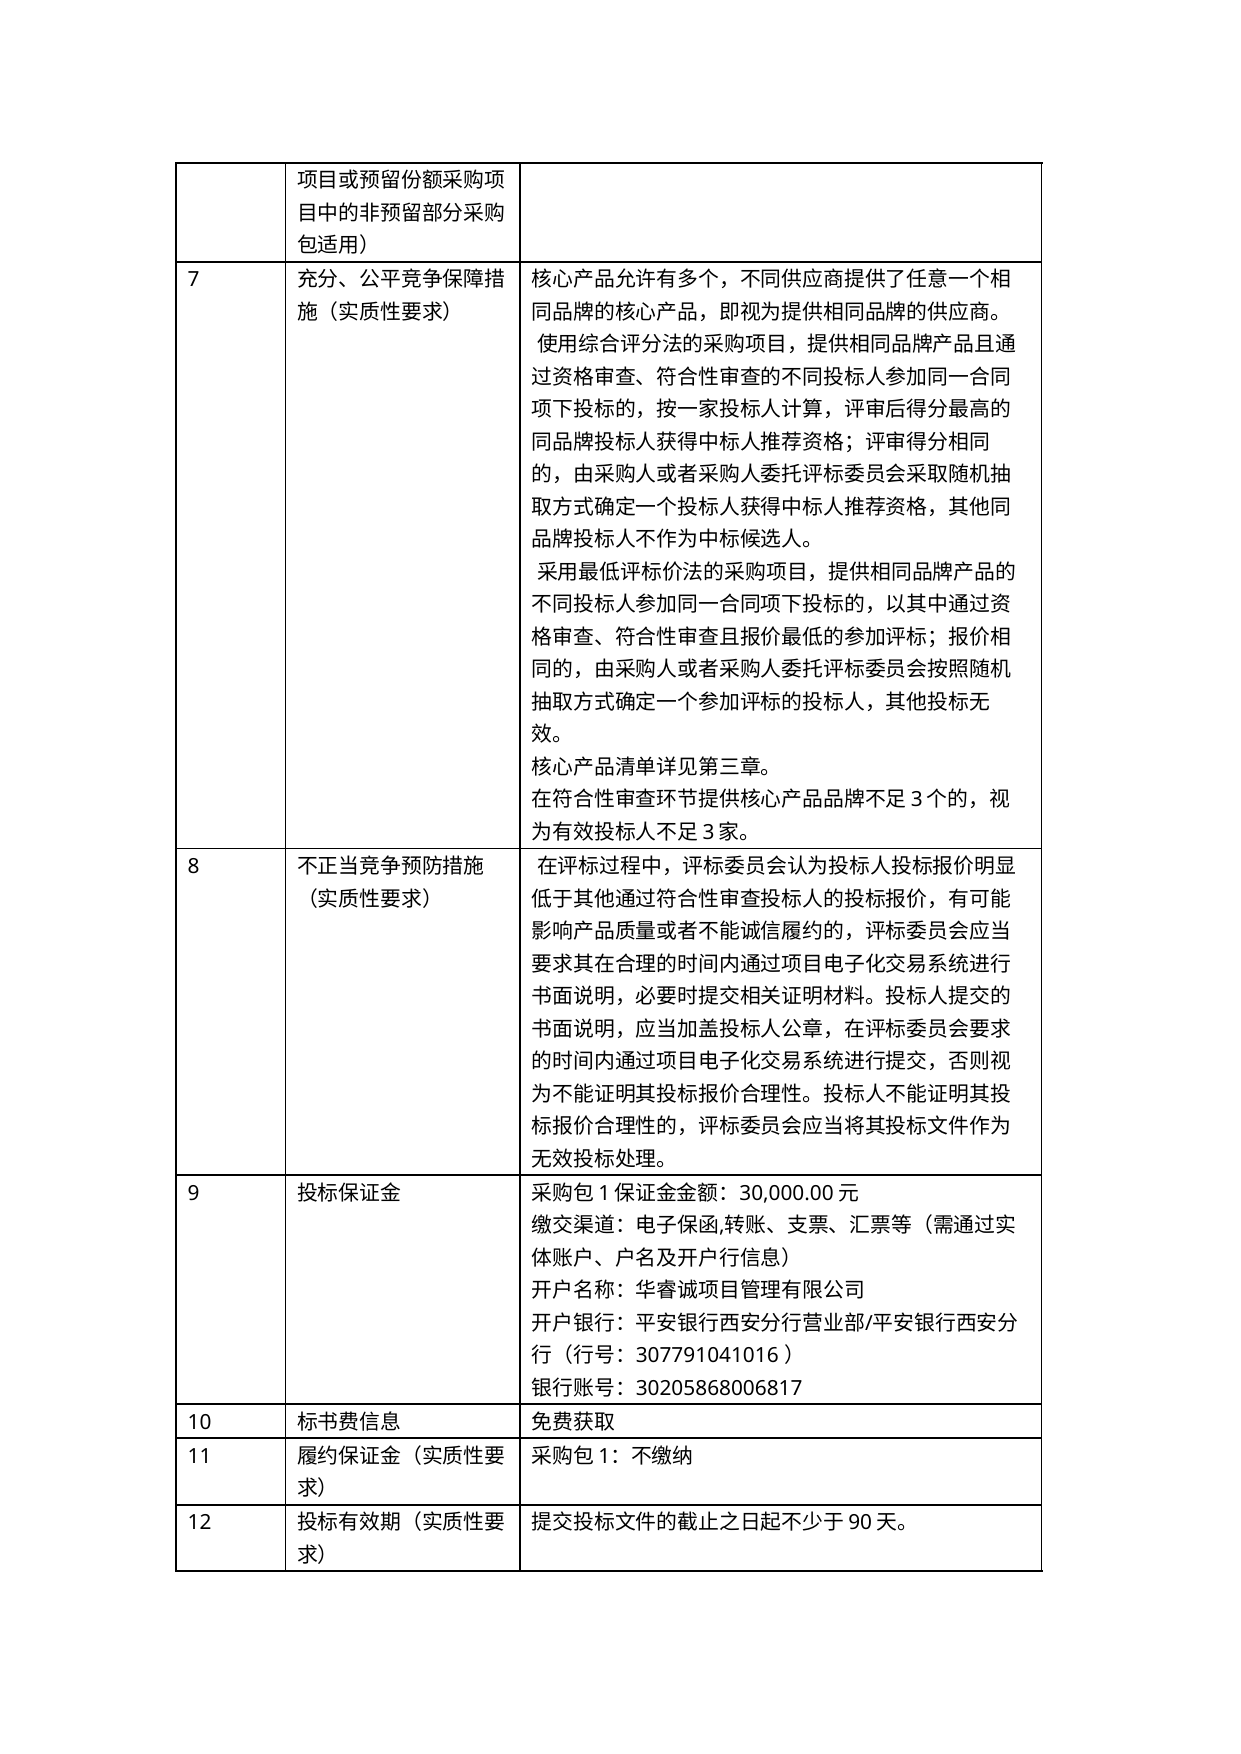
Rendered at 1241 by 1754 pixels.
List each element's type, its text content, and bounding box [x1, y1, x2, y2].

table_cell 采购包1：不缴纳 [521, 1439, 1041, 1504]
table_cell 9 [177, 1176, 285, 1403]
table_cell 履约保证金（实质性要求） [286, 1439, 519, 1504]
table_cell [286, 164, 519, 261]
table_cell 提交投标文件的截止之日起不少于90天。 [521, 1506, 1041, 1570]
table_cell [521, 164, 1041, 261]
table_cell 10 [177, 1405, 285, 1437]
table_cell 8 [177, 849, 285, 1174]
table_cell 标书费信息 [286, 1405, 519, 1437]
table_cell 12 [177, 1506, 285, 1570]
table_cell 免费获取 [521, 1405, 1041, 1437]
table_cell 充分、公平竞争保障措施（实质性要求） [286, 263, 519, 848]
table_cell 在评标过程中，评标委员会认为投标人投标报价明显低于其他通过符合性审查投标人的投标报价，有可能影响产品质量或者不能诚信履约的，评标委员会应当要求其在合理的时间内通过项目电子化交易系统进行书面说明，必要时提交相关证明材料。投标人提交的书面说明，应当加盖投标人公章，在评标委员会要求的时间内通过项目电子化交易系统进行提交，否则视为不能证明其投标报价合理性。投标人不能证明其投标报价合理性的，评标委员会应当将其投标文件作为无效投标处理。 [521, 849, 1041, 1174]
table_cell 投标有效期（实质性要求） [286, 1506, 519, 1570]
table_cell 7 [177, 263, 285, 848]
table_cell 不正当竞争预防措施（实质性要求） [286, 849, 519, 1174]
table_cell 投标保证金 [286, 1176, 519, 1403]
table_cell 采购包1保证金金额：30,000.00元 缴交渠道：电子保函,转账、支票、汇票等（需通过实体账户、户名及开户行信息） 开户名称：华睿诚项目管理有限公司 开户银行：平安银行西安分行营业部/平安银行西安分行（行号：307791041016 ） 银行账号：30205868006817 [521, 1176, 1041, 1403]
table_cell 11 [177, 1439, 285, 1504]
table_cell 核心产品允许有多个，不同供应商提供了任意一个相同品牌的核心产品，即视为提供相同品牌的供应商。 使用综合评分法的采购项目，提供相同品牌产品且通过资格审查、符合性审查的不同投标人参加同一合同项下投标的，按一家投标人计算，评审后得分最高的同品牌投标人获得中标人推荐资格；评审得分相同的，由采购人或者采购人委托评标委员会采取随机抽取方式确定一个投标人获得中标人推荐资格，其他同品牌投标人不作为中标候选人。 采用最低评标价法的采购项目，提供相同品牌产品的不同投标人参加同一合同项下投标的，以其中通过资格审查、符合性审查且报价最低的参加评标；报价相同的，由采购人或者采购人委托评标委员会按照随机抽取方式确定一个参加评标的投标人，其他投标无效。 核心产品清单详见第三章。 在符合性审查环节提供核心产品品牌不足3个的，视为有效投标人不足3家。 [521, 263, 1041, 848]
table_cell 6 [177, 164, 285, 261]
